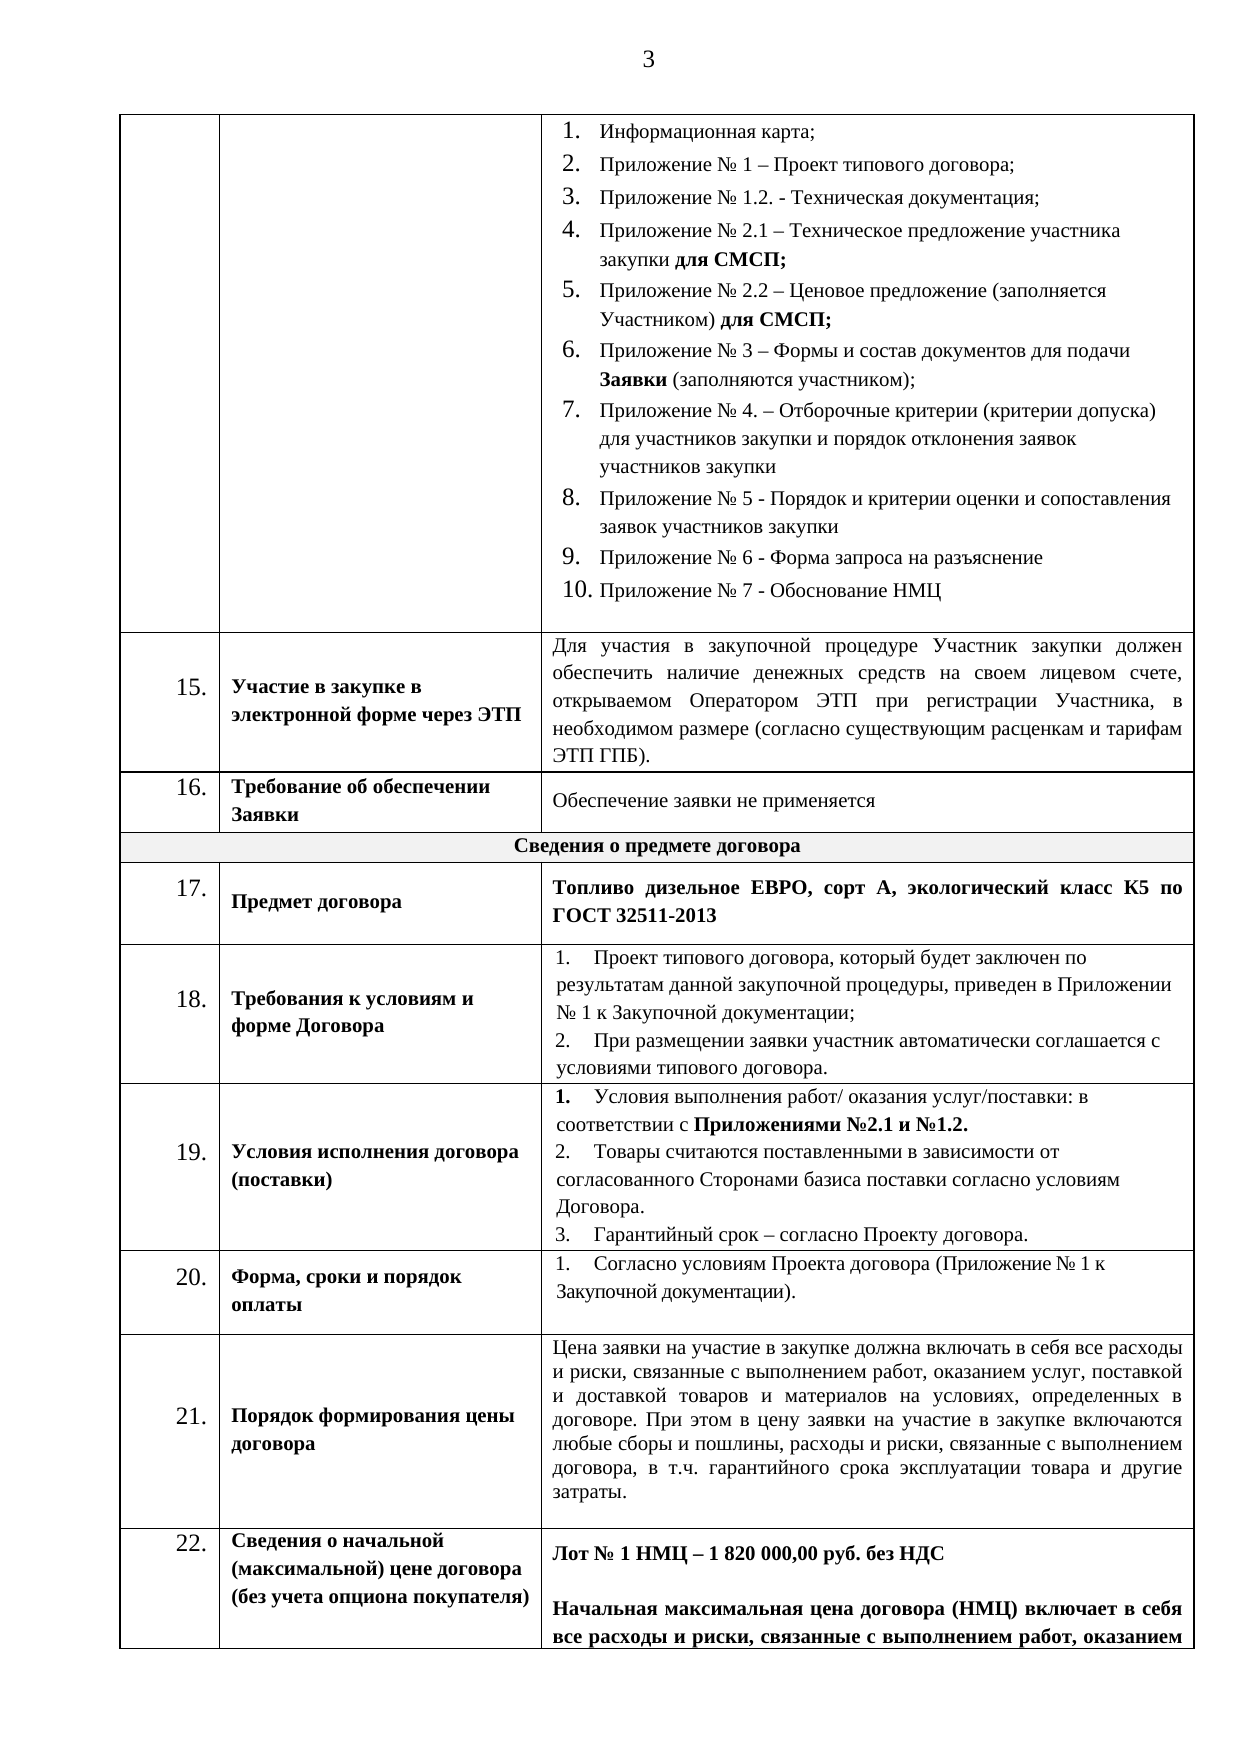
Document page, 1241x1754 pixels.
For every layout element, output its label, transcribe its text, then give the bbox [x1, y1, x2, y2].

table_cell Форма, сроки и порядок оплаты [220, 1251, 541, 1334]
table_cell Проект типового договора, который будет заключен по результатам данной закупочной процедуры, приведен в Приложении № 1 к Закупочной документации; При размещении заявки участник автоматически соглашается с условиями типового договора. [542, 945, 1193, 1083]
table_cell [121, 773, 219, 832]
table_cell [220, 115, 541, 632]
table_cell Условия выполнения работ/ оказания услуг/поставки: в соответствии с Приложениями №2.1 и №1.2. Товары считаются поставленными в зависимости от согласованного Сторонами базиса поставки согласно условиям Договора. Гарантийный срок – согласно Проекту договора. [542, 1084, 1193, 1250]
table_cell [121, 945, 219, 1083]
table_cell Сведения о предмете договора [121, 833, 1193, 862]
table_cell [542, 1529, 1193, 1648]
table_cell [542, 115, 1193, 632]
table_cell [121, 115, 219, 632]
table_cell [121, 1084, 219, 1250]
table_cell [121, 1529, 219, 1648]
table_cell Участие в закупке в электронной форме через ЭТП [220, 633, 541, 771]
table_cell [121, 863, 219, 944]
table_cell Цена заявки на участие в закупке должна включать в себя все расходы и риски, связанные с выполнением работ, оказанием услуг, поставкой и доставкой товаров и материалов на условиях, определенных в договоре. При этом в цену заявки на участие в закупке включаются любые сборы и пошлины, расходы и риски, связанные с выполнением договора, в т.ч. гарантийного срока эксплуатации товара и другие затраты. [542, 1335, 1193, 1527]
table_cell Согласно условиям Проекта договора (Приложение № 1 к Закупочной документации). [542, 1251, 1193, 1334]
table_cell Условия исполнения договора (поставки) [220, 1084, 541, 1250]
table_cell [121, 1251, 219, 1334]
table_cell [121, 1335, 219, 1527]
table_cell [121, 633, 219, 771]
table_cell Топливо дизельное ЕВРО, сорт A, экологический класс К5 по ГОСТ 32511-2013 [542, 863, 1193, 944]
table_cell Для участия в закупочной процедуре Участник закупки должен обеспечить наличие денежных средств на своем лицевом счете, открываемом Оператором ЭТП при регистрации Участника, в необходимом размере (согласно существующим расценкам и тарифам ЭТП ГПБ). [542, 633, 1193, 771]
table_cell Обеспечение заявки не применяется [542, 773, 1193, 832]
table_cell Требования к условиям и форме Договора [220, 945, 541, 1083]
table_cell Порядок формирования цены договора [220, 1335, 541, 1527]
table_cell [220, 1529, 541, 1648]
table_cell Предмет договора [220, 863, 541, 944]
table_cell Требование об обеспечении Заявки [220, 773, 541, 832]
